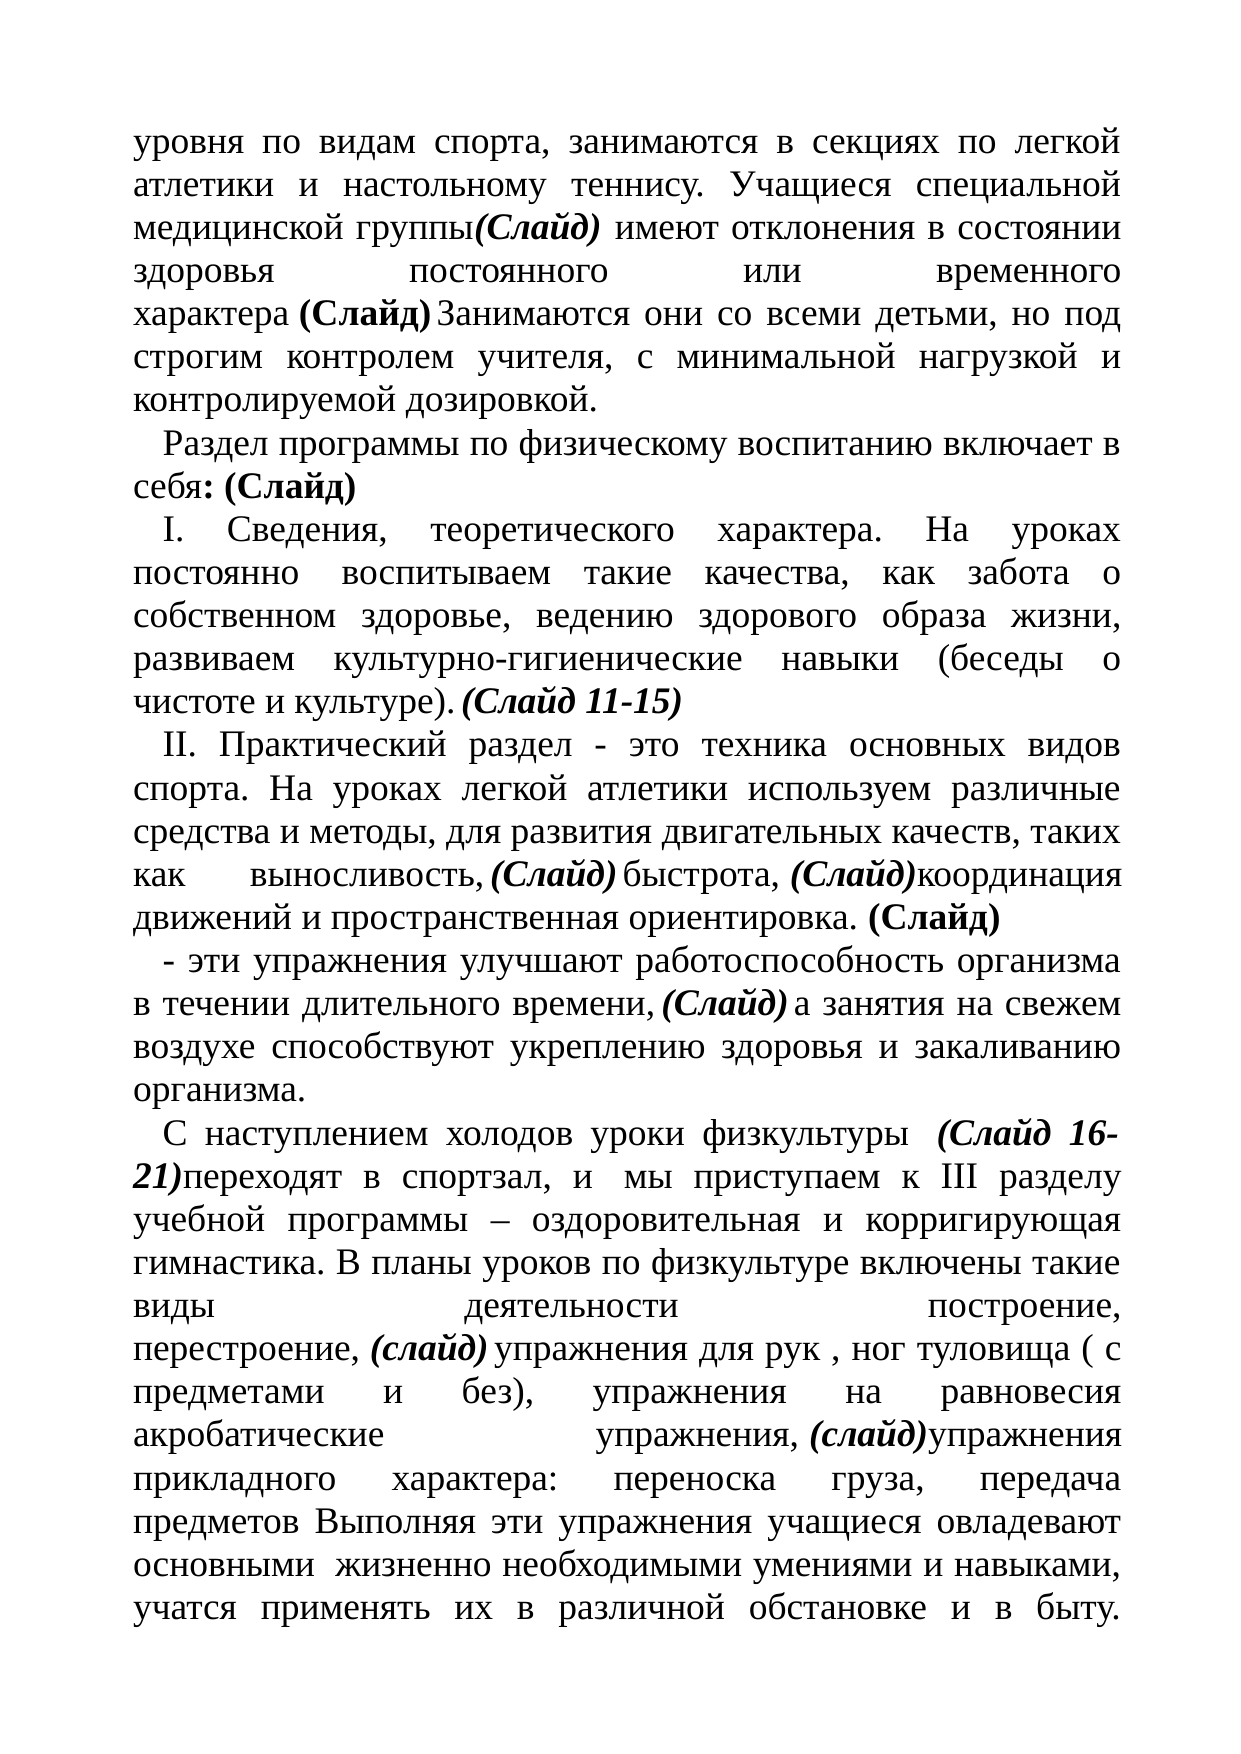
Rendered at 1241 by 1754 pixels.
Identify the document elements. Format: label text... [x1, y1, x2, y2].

text Раздел программы по физическому воспитанию включает в себя: (Слайд) [133, 420, 1122, 506]
text II. Практический раздел - это техника основных видов спорта. На уроках легкой атлетики используем различные средства и методы, для развития двигательных качеств, таких как выносливость, (Слайд) быстрота, (Слайд)координация движений и пространственная ориентировка. (Слайд) [133, 722, 1122, 937]
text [133, 118, 1122, 420]
text - эти упражнения улучшают работоспособность организма в течении длительного времени, (Слайд) а занятия на свежем воздухе способствуют укреплению здоровья и закаливанию организма. [133, 937, 1122, 1110]
text I. Сведения, теоретического характера. На уроках постоянно воспитываем такие качества, как забота о собственном здоровье, ведению здорового образа жизни, развиваем культурно-гигиенические навыки (беседы о чистоте и культуре). (Слайд 11-15) [133, 506, 1122, 722]
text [133, 1110, 1122, 1627]
